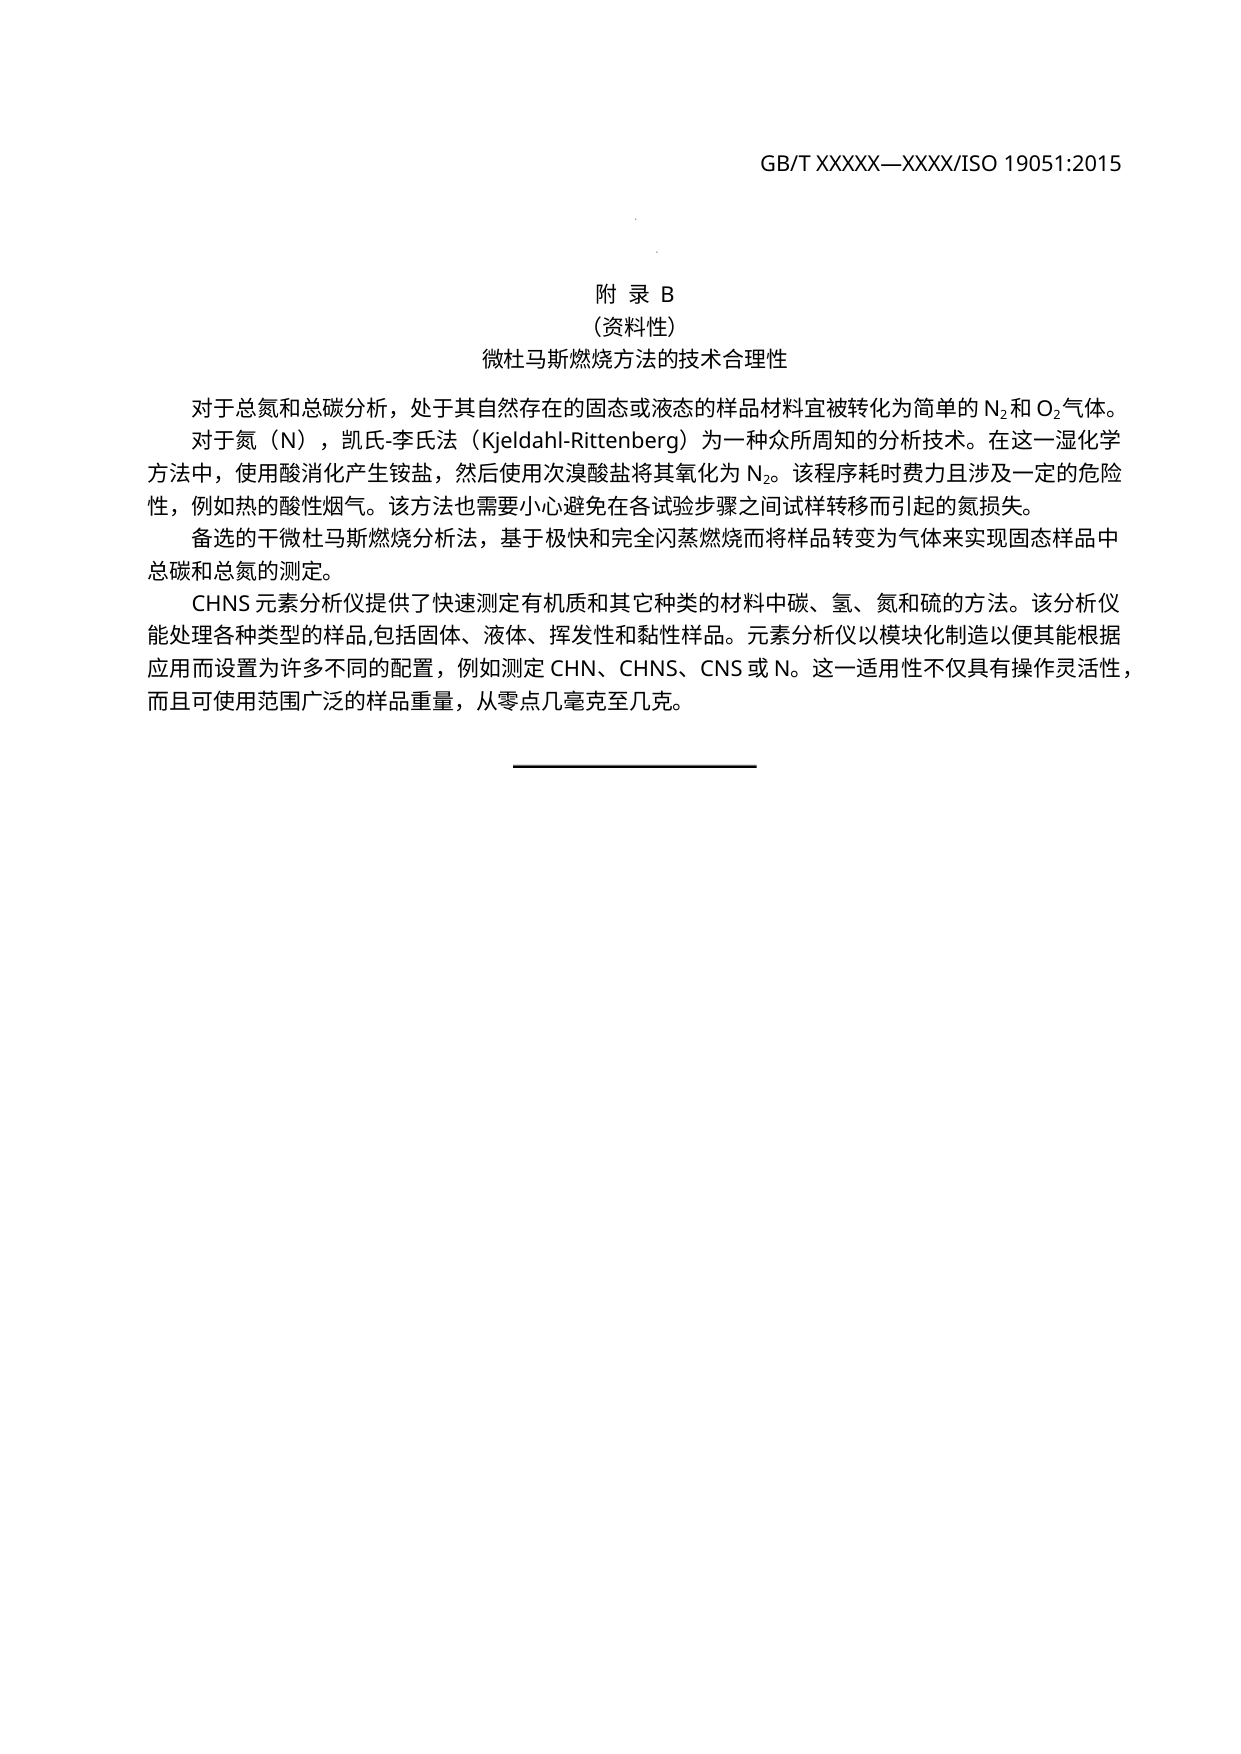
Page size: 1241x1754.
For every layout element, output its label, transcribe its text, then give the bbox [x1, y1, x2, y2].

text CHNS元素分析仪提供了快速测定有机质和其它种类的材料中碳、氢、氮和硫的方法。该分析仪能处理各种类型的样品,包括固体、液体、挥发性和黏性样品。元素分析仪以模块化制造以便其能根据应用而设置为许多不同的配置，例如测定CHN、CHNS、CNS或N。这一适用性不仅具有操作灵活性，而且可使用范围广泛的样品重量，从零点几毫克至几克。 [148, 586, 1122, 716]
text （资料性） 微杜马斯燃烧方法的技术合理性 [148, 277, 1122, 374]
text 对于氮（N），凯氏-李氏法（Kjeldahl-Rittenberg）为一种众所周知的分析技术。在这一湿化学方法中，使用酸消化产生铵盐，然后使用次溴酸盐将其氧化为N2。该程序耗时费力且涉及一定的危险性，例如热的酸性烟气。该方法也需要小心避免在各试验步骤之间试样转移而引起的氮损失。 [148, 423, 1122, 521]
text 备选的干微杜马斯燃烧分析法，基于极快和完全闪蒸燃烧而将样品转变为气体来实现固态样品中总碳和总氮的测定。 [148, 521, 1122, 586]
text 对于总氮和总碳分析，处于其自然存在的固态或液态的样品材料宜被转化为简单的N2和O2气体。 [148, 391, 1122, 423]
picture [513, 715, 757, 768]
